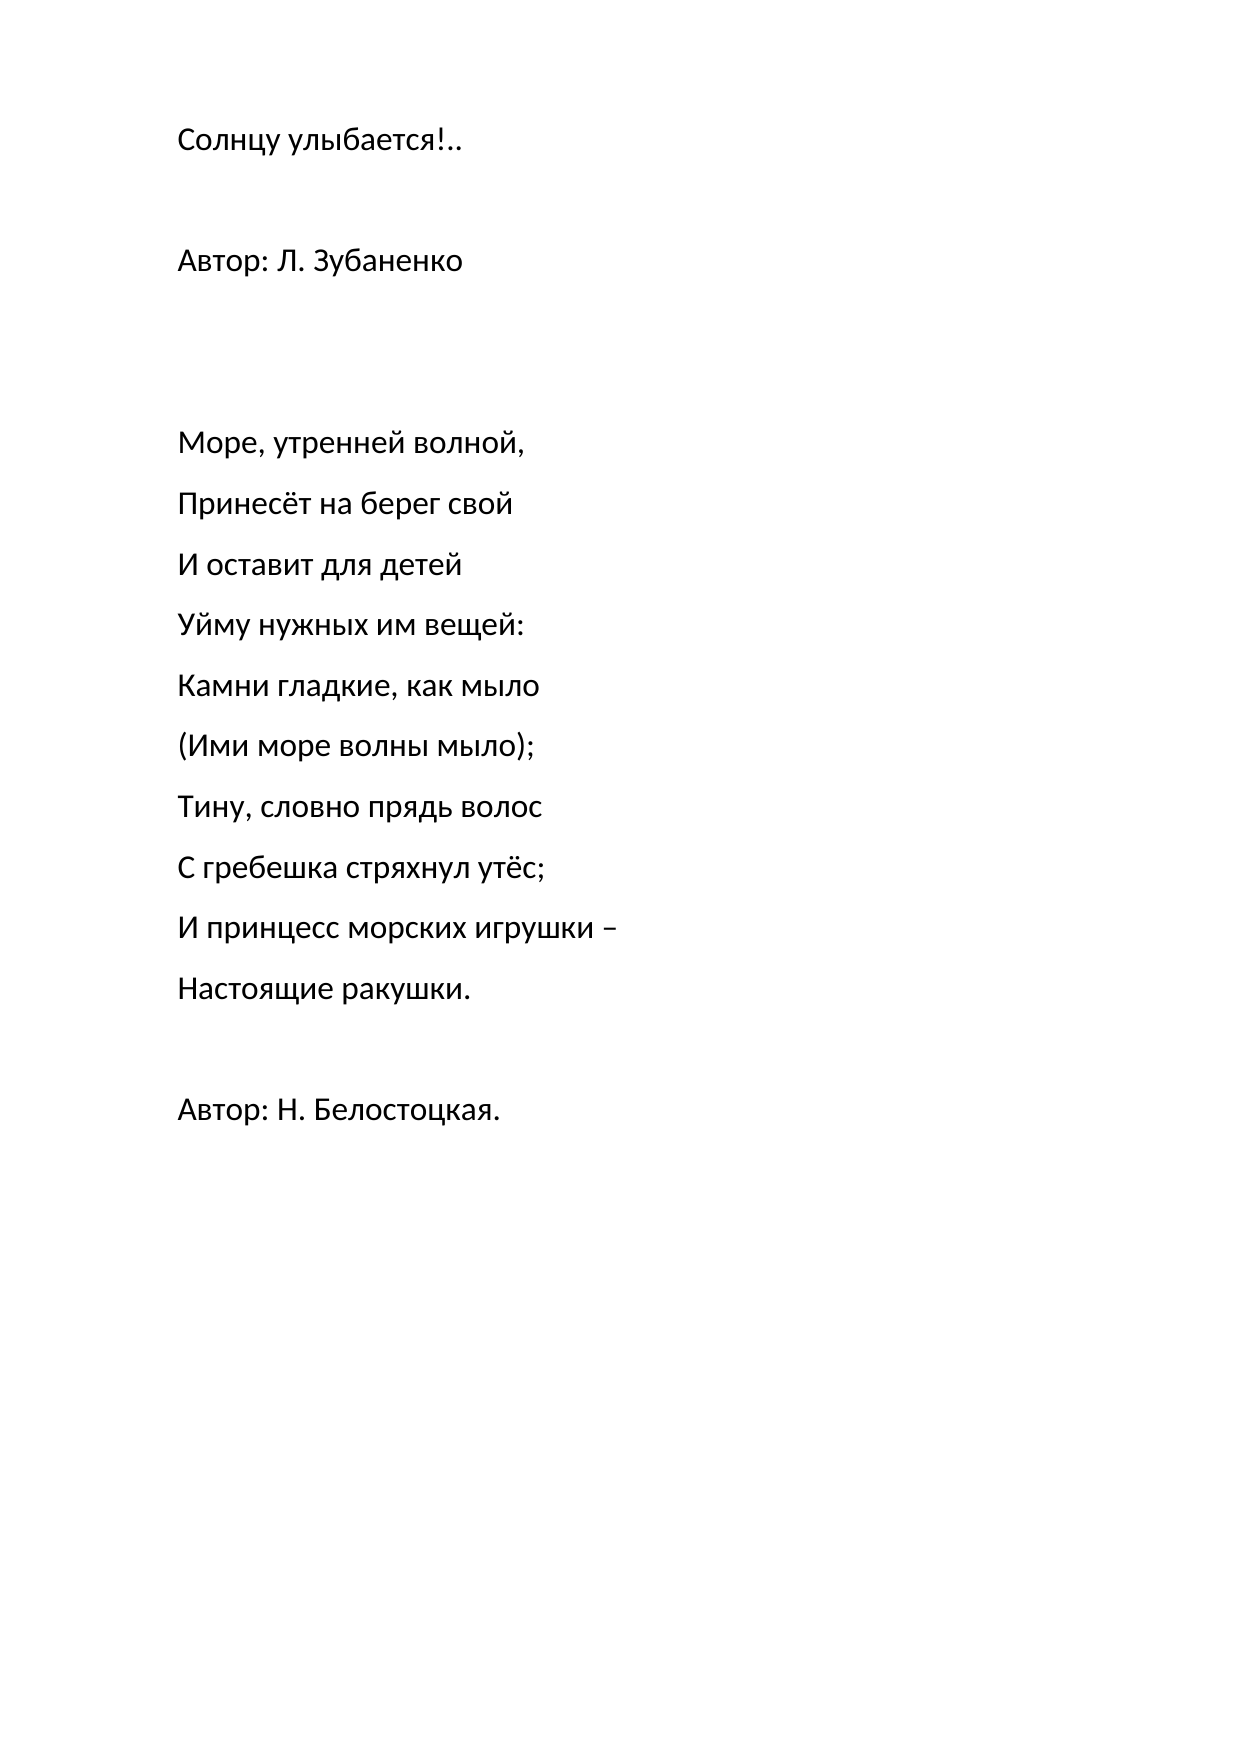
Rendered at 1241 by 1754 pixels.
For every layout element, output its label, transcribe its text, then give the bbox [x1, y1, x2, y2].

text Настоящие ракушки. [177, 967, 1152, 1008]
text Камни гладкие, как мыло [177, 664, 1152, 704]
text Принесёт на берег свой [177, 482, 1152, 523]
text Автор: Л. Зубаненко [177, 239, 1152, 280]
text Автор: Н. Белостоцкая. [177, 1088, 1152, 1129]
text Море, утренней волной, [177, 421, 1152, 462]
text И оставит для детей [177, 542, 1152, 583]
text (Ими море волны мыло); [177, 724, 1152, 765]
text Солнцу улыбается!.. [177, 118, 1152, 159]
text Тину, словно прядь волос [177, 785, 1152, 826]
text Уйму нужных им вещей: [177, 603, 1152, 644]
text И принцесс морских игрушки – [177, 906, 1152, 947]
text С гребешка стряхнул утёс; [177, 846, 1152, 886]
